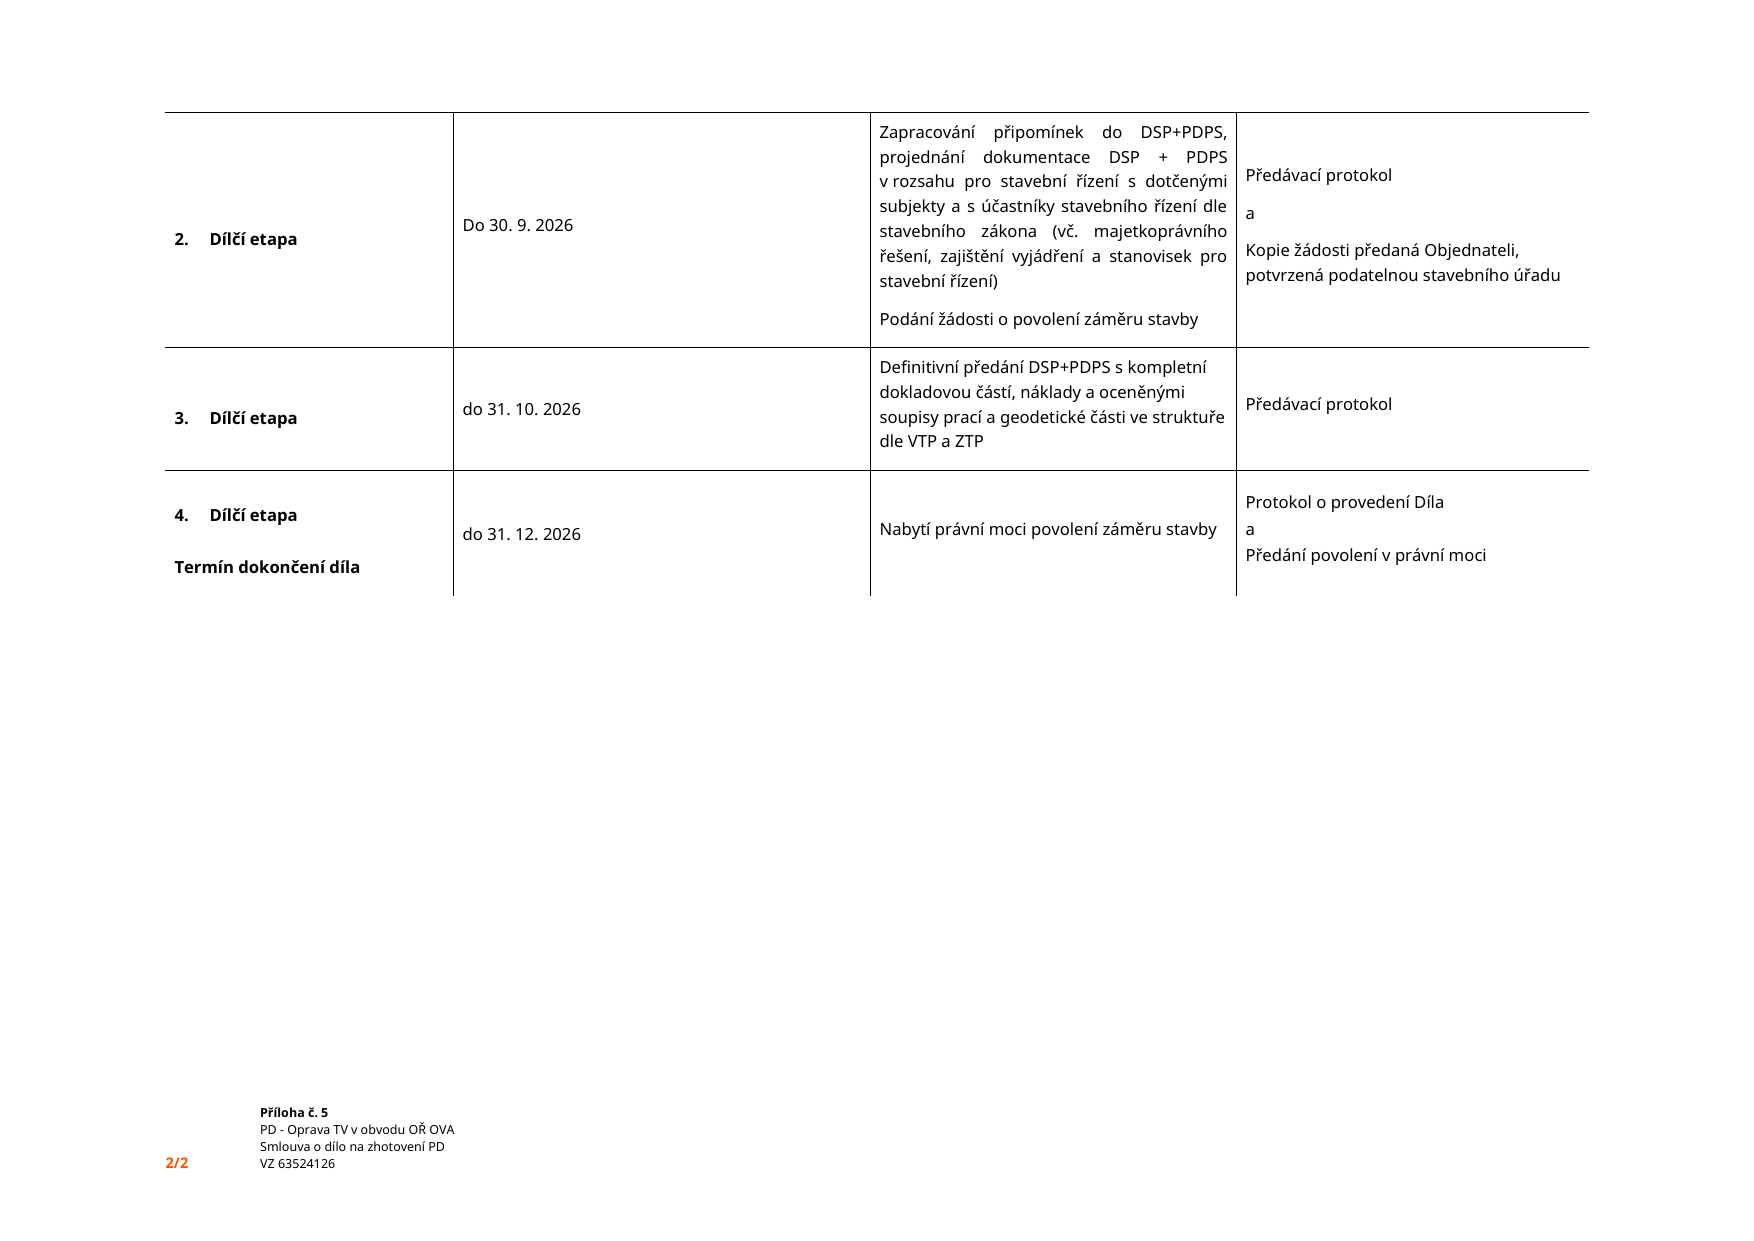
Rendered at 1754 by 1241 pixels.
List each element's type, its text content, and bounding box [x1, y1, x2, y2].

table_cell do 31. 12. 2026 [454, 471, 870, 596]
table_cell Do 30. 9. 2026 [454, 113, 870, 347]
table_cell Protokol o provedení Díla a Předání povolení v právní moci [1237, 471, 1588, 596]
table_cell Nabytí právní moci povolení záměru stavby [871, 471, 1236, 596]
table_cell Dílčí etapa [165, 348, 453, 470]
table_cell Předávací protokol [1237, 348, 1588, 470]
table_cell Zapracování připomínek do DSP+PDPS, projednání dokumentace DSP + PDPS v rozsahu pro stavební řízení s dotčenými subjekty a s účastníky stavebního řízení dle stavebního zákona (vč. majetkoprávního řešení, zajištění vyjádření a stanovisek pro stavební řízení) Podání žádosti o povolení záměru stavby [871, 113, 1236, 347]
table_cell Dílčí etapa [165, 113, 453, 347]
table_cell Předávací protokol a Kopie žádosti předaná Objednateli, potvrzená podatelnou stavebního úřadu [1237, 113, 1588, 347]
table_cell Definitivní předání DSP+PDPS s kompletní dokladovou částí, náklady a oceněnými soupisy prací a geodetické části ve struktuře dle VTP a ZTP [871, 348, 1236, 470]
table_cell Dílčí etapa Termín dokončení díla [165, 471, 453, 596]
table_cell do 31. 10. 2026 [454, 348, 870, 470]
